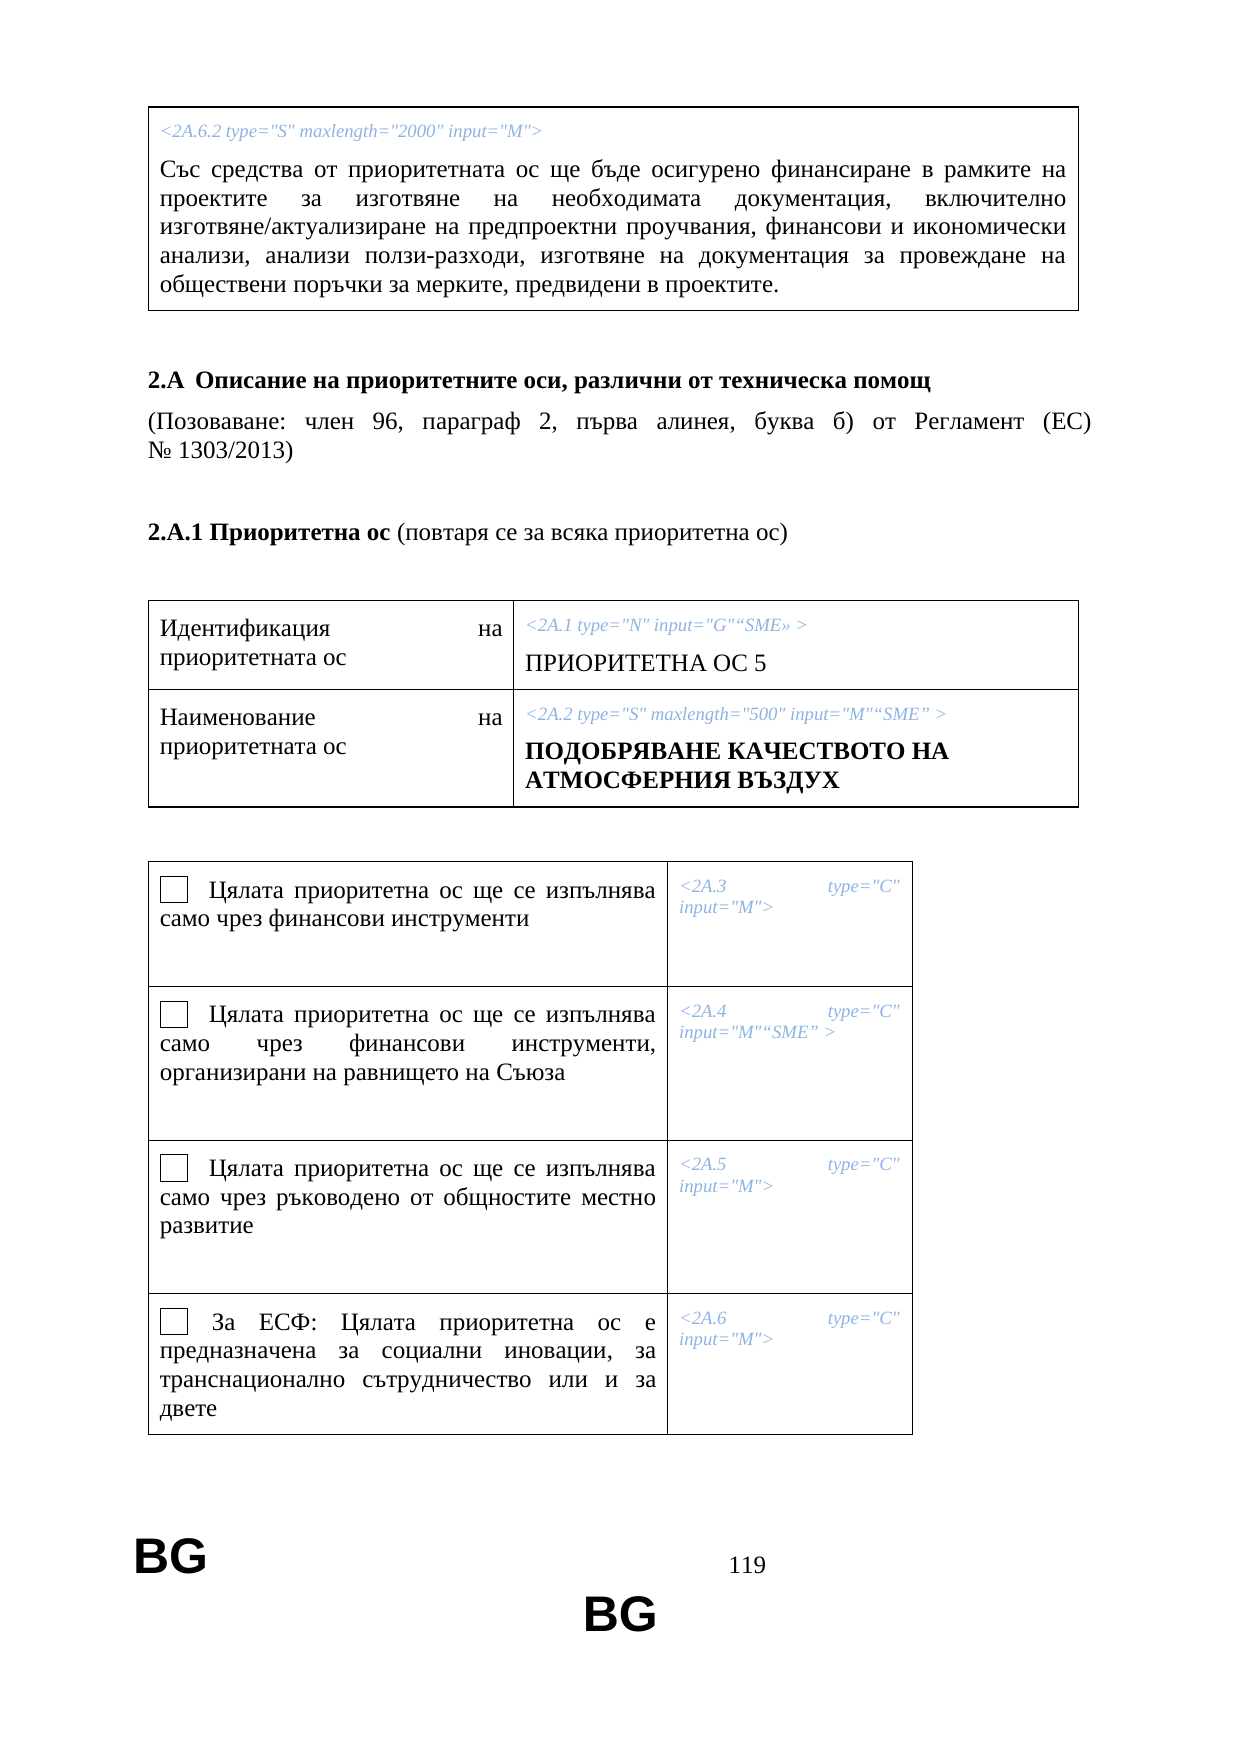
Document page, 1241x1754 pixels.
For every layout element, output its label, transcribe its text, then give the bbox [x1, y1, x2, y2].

table_header <2A.1 type="N" input="G"“SME» > ПРИОРИТЕТНА ОС 5 [514, 601, 1078, 689]
table_cell Цялата приоритетна ос ще се изпълнява само чрез ръководено от общностите местно развитие [149, 1141, 667, 1293]
text 2.А.1 Приоритетна ос (повтаря се за всяка приоритетна ос) [148, 517, 1092, 546]
table_cell Наименование на приоритетната ос [149, 690, 513, 806]
table_header <2A.3 type="C" input="M"> [668, 862, 912, 986]
table_header Идентификация на приоритетната ос [149, 601, 513, 689]
table_cell За ЕСФ: Цялата приоритетна ос е предназначена за социални иновации, за транснационално сътрудничество или и за двете [149, 1294, 667, 1434]
table_cell <2A.2 type="S" maxlength="500" input="M"“SME” > ПОДОБРЯВАНЕ КАЧЕСТВОТО НА АТМОСФЕРНИЯ ВЪЗДУХ [514, 690, 1078, 806]
table_header Цялата приоритетна ос ще се изпълнява само чрез финансови инструменти [149, 862, 667, 986]
text (Позоваване: член 96, параграф 2, първа алинея, буква б) от Регламент (EС) № 1303/2013) [148, 406, 1092, 464]
table_cell <2A.4 type="C" input="M"“SME” > [668, 987, 912, 1139]
text 2.A Описание на приоритетните оси, различни от техническа помощ [148, 365, 1092, 394]
table_cell <2A.6.2 type="S" maxlength="2000" input="M"> Със средства от приоритетната ос ще бъде осигурено финансиране в рамките на проектите за изготвяне на необходимата документация, включително изготвяне/актуализиране на предпроектни проучвания, финансови и икономически анализи, анализи ползи-разходи, изготвяне на документация за провеждане на обществени поръчки за мерките, предвидени в проектите. [149, 108, 1078, 310]
table_cell <2A.5 type="C" input="M"> [668, 1141, 912, 1293]
table_cell <2A.6 type="C" input="M"> [668, 1294, 912, 1434]
table_cell Цялата приоритетна ос ще се изпълнява само чрез финансови инструменти, организирани на равнището на Съюза [149, 987, 667, 1139]
